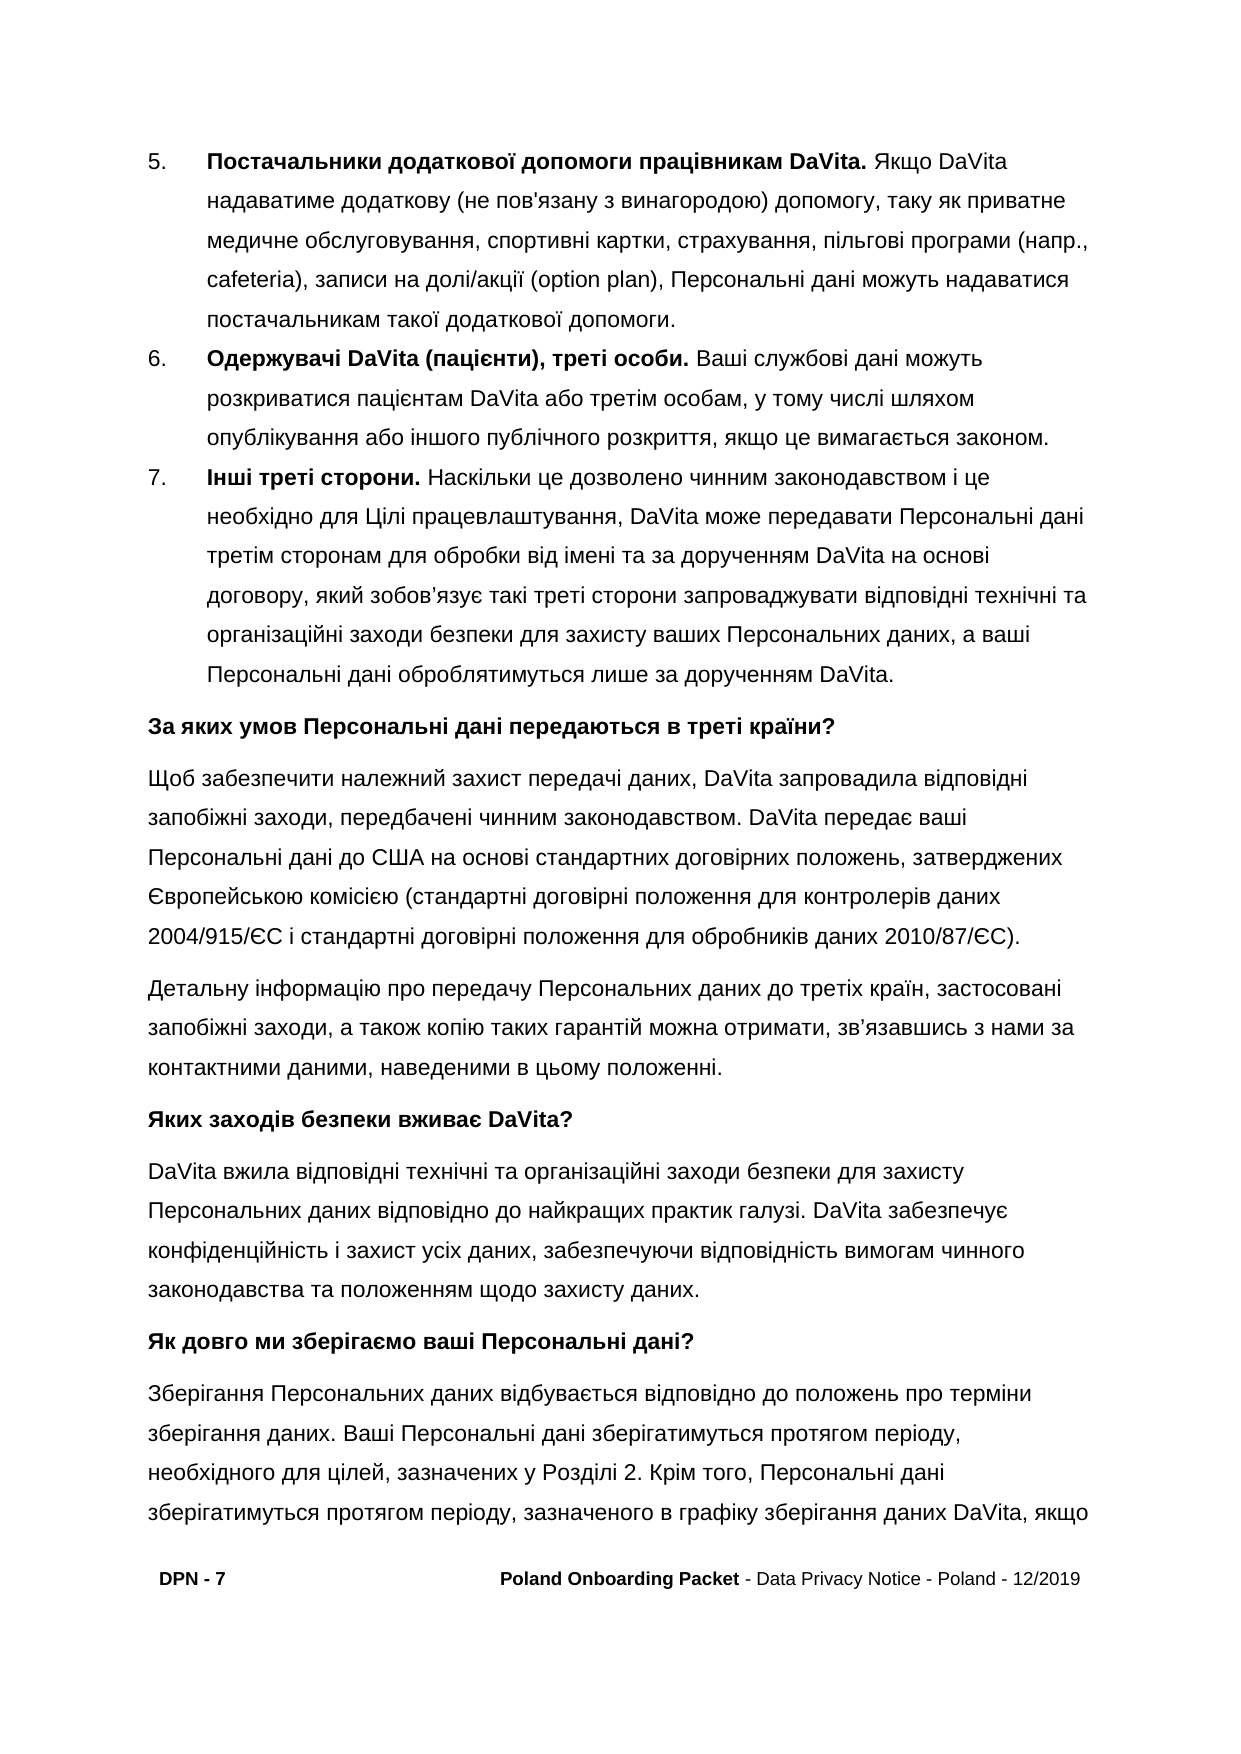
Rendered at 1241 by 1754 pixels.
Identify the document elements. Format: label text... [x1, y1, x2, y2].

text Яких заходів безпеки вживає DaVita? [148, 1106, 1093, 1132]
text Як довго ми зберігаємо ваші Персональні дані? [148, 1328, 1093, 1354]
text DaVita вжила відповідні технічні та організаційні заходи безпеки для захисту Персональних даних відповідно до найкращих практик галузі. DaVita забезпечує конфіденційність і захист усіх даних, забезпечуючи відповідність вимогам чинного законодавства та положенням щодо захисту даних. [148, 1158, 1093, 1302]
list Інші треті сторони. Наскільки це дозволено чинним законодавством і це необхідно для Цілі працевлаштування, DaVita може передавати Персональні дані третім сторонам для обробки від імені та за дорученням DaVita на основі договору, який зобов’язує такі треті сторони запроваджувати відповідні технічні та організаційні заходи безпеки для захисту ваших Персональних даних, а ваші Персональні дані оброблятимуться лише за дорученням DaVita. [148, 463, 1093, 687]
list Постачальники додаткової допомоги працівникам DaVita. Якщо DaVita надаватиме додаткову (не пов'язану з винагородою) допомогу, таку як приватне медичне обслуговування, спортивні картки, страхування, пільгові програми (напр., cafeteria), записи на долі/акції (option plan), Персональні дані можуть надаватися постачальникам такої додаткової допомоги. [148, 148, 1093, 332]
text За яких умов Персональні дані передаються в треті країни? [148, 713, 1093, 739]
text Детальну інформацію про передачу Персональних даних до третіх країн, застосовані запобіжні заходи, а також копію таких гарантій можна отримати, зв’язавшись з нами за контактними даними, наведеними в цьому положенні. [148, 975, 1093, 1080]
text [148, 1380, 1093, 1525]
text Щоб забезпечити належний захист передачі даних, DaVita запровадила відповідні запобіжні заходи, передбачені чинним законодавством. DaVita передає ваші Персональні дані до США на основі стандартних договірних положень, затверджених Європейською комісією (стандартні договірні положення для контролерів даних 2004/915/ЄC і стандартні договірні положення для обробників даних 2010/87/ЄС). [148, 765, 1093, 949]
list Одержувачі DaVita (пацієнти), треті особи. Ваші службові дані можуть розкриватися пацієнтам DaVita або третім особам, у тому числі шляхом опублікування або іншого публічного розкриття, якщо це вимагається законом. [148, 345, 1093, 450]
